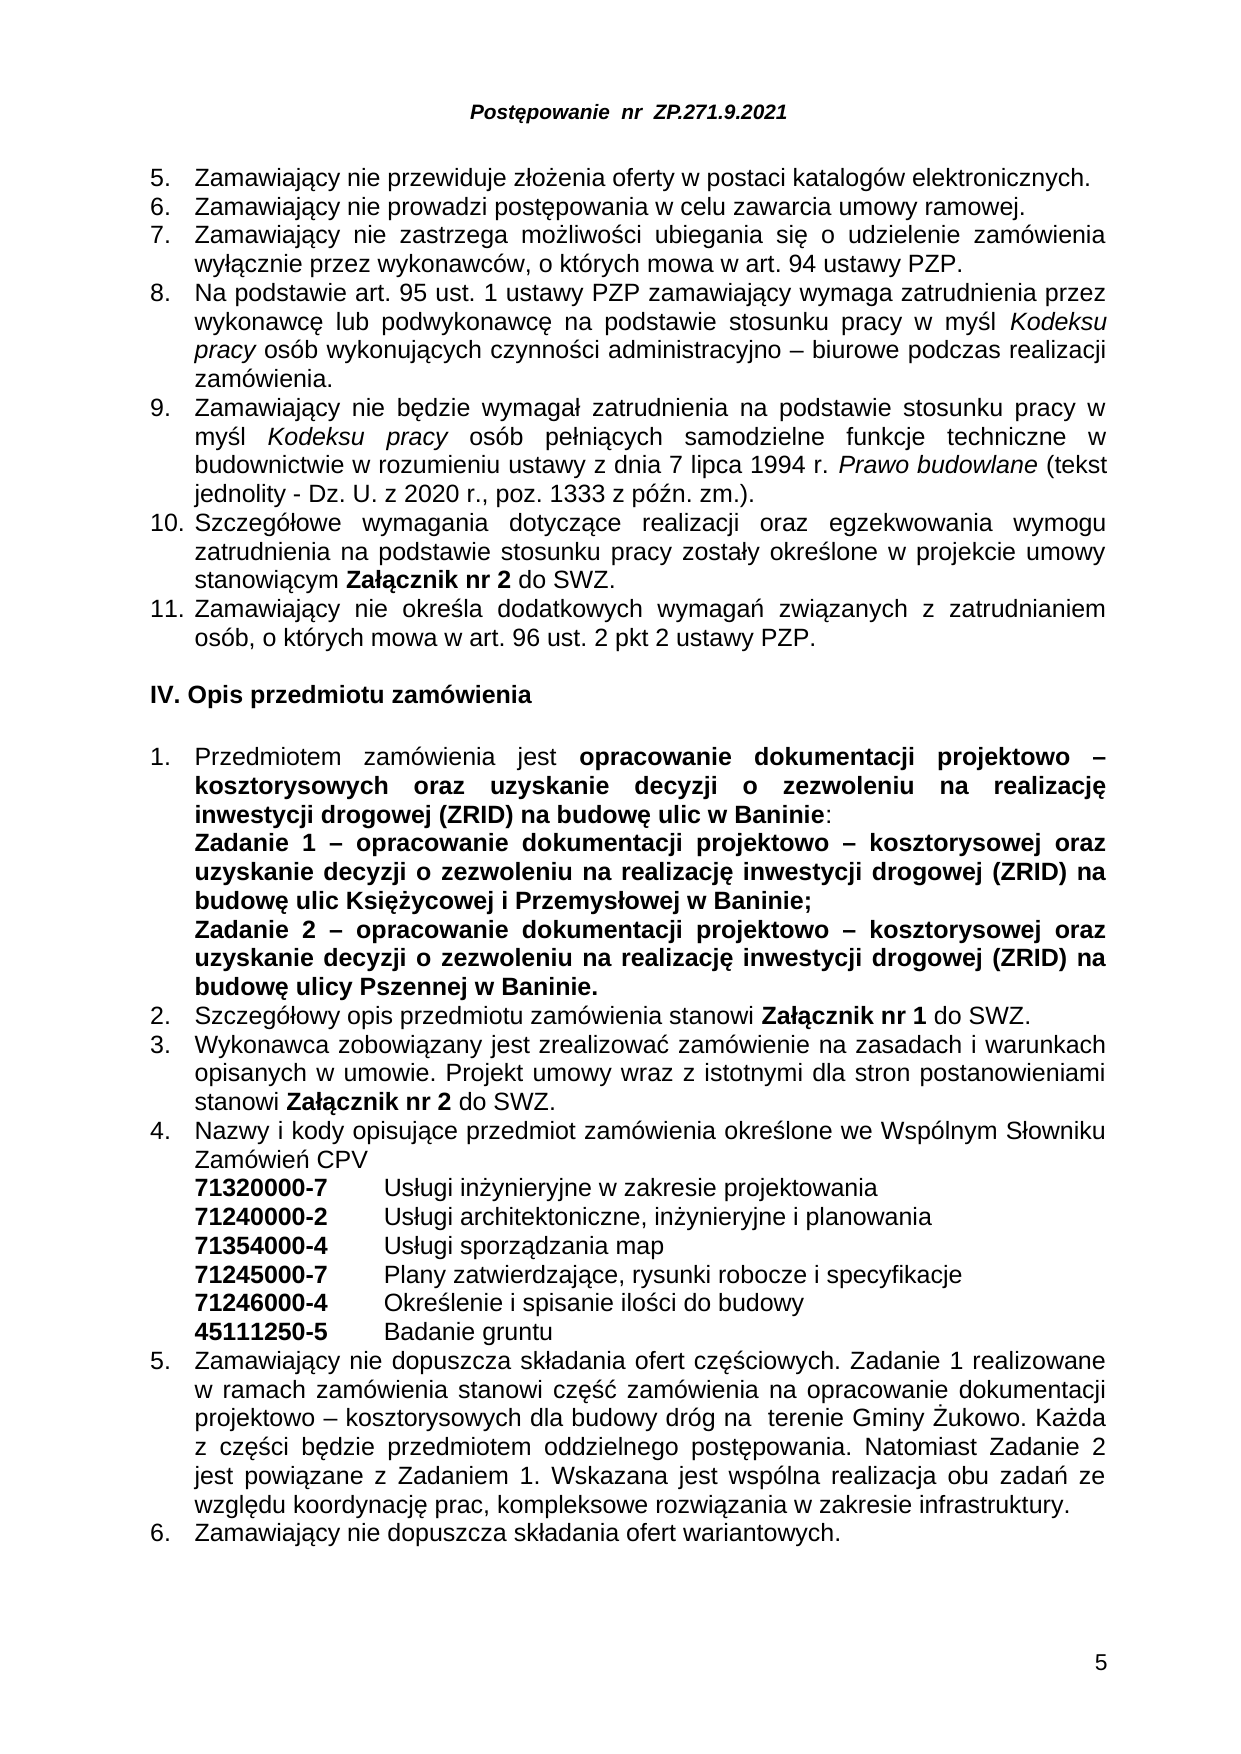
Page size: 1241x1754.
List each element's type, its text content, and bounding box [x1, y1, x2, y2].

text 71320000-7 Usługi inżynieryjne w zakresie projektowania [150, 1173, 1107, 1202]
text 71246000-4 Określenie i spisanie ilości do budowy [150, 1288, 1107, 1317]
list Zamawiający nie określa dodatkowych wymagań związanych z zatrudnianiem osób, o których mowa w art. 96 ust. 2 pkt 2 ustawy PZP. [150, 594, 1107, 652]
list Szczegółowe wymagania dotyczące realizacji oraz egzekwowania wymogu zatrudnienia na podstawie stosunku pracy zostały określone w projekcie umowy stanowiącym Załącznik nr 2 do SWZ. [150, 508, 1107, 594]
list Nazwy i kody opisujące przedmiot zamówienia określone we Wspólnym Słowniku Zamówień CPV [150, 1116, 1107, 1173]
text 45111250-5 Badanie gruntu [150, 1317, 1107, 1346]
list Zamawiający nie dopuszcza składania ofert częściowych. Zadanie 1 realizowane w ramach zamówienia stanowi część zamówienia na opracowanie dokumentacji projektowo – kosztorysowych dla budowy dróg na terenie Gminy Żukowo. Każda z części będzie przedmiotem oddzielnego postępowania. Natomiast Zadanie 2 jest powiązane z Zadaniem 1. Wskazana jest wspólna realizacja obu zadań ze względu koordynację prac, kompleksowe rozwiązania w zakresie infrastruktury. [150, 1346, 1107, 1518]
list Na podstawie art. 95 ust. 1 ustawy PZP zamawiający wymaga zatrudnienia przez wykonawcę lub podwykonawcę na podstawie stosunku pracy w myśl Kodeksu pracy osób wykonujących czynności administracyjno – biurowe podczas realizacji zamówienia. [150, 278, 1107, 393]
subtitle IV. Opis przedmiotu zamówienia [150, 680, 1107, 709]
list Zamawiający nie zastrzega możliwości ubiegania się o udzielenie zamówienia wyłącznie przez wykonawców, o których mowa w art. 94 ustawy PZP. [150, 220, 1107, 278]
list Przedmiotem zamówienia jest opracowanie dokumentacji projektowo – kosztorysowych oraz uzyskanie decyzji o zezwoleniu na realizację inwestycji drogowej (ZRID) na budowę ulic w Baninie: [150, 742, 1107, 828]
list Szczegółowy opis przedmiotu zamówienia stanowi Załącznik nr 1 do SWZ. [150, 1001, 1107, 1029]
text 71354000-4 Usługi sporządzania map [150, 1231, 1107, 1259]
text 71245000-7 Plany zatwierdzające, rysunki robocze i specyfikacje [150, 1259, 1107, 1288]
list Zamawiający nie prowadzi postępowania w celu zawarcia umowy ramowej. [150, 192, 1107, 220]
list Zamawiający nie przewiduje złożenia oferty w postaci katalogów elektronicznych. [150, 163, 1107, 192]
list Wykonawca zobowiązany jest zrealizować zamówienie na zasadach i warunkach opisanych w umowie. Projekt umowy wraz z istotnymi dla stron postanowieniami stanowi Załącznik nr 2 do SWZ. [150, 1029, 1107, 1116]
text Zadanie 2 – opracowanie dokumentacji projektowo – kosztorysowej oraz uzyskanie decyzji o zezwoleniu na realizację inwestycji drogowej (ZRID) na budowę ulicy Pszennej w Baninie. [194, 914, 1107, 1001]
list Zamawiający nie będzie wymagał zatrudnienia na podstawie stosunku pracy w myśl Kodeksu pracy osób pełniących samodzielne funkcje techniczne w budownictwie w rozumieniu ustawy z dnia 7 lipca 1994 r. Prawo budowlane (tekst jednolity - Dz. U. z 2020 r., poz. 1333 z późn. zm.). [150, 393, 1107, 508]
text Zadanie 1 – opracowanie dokumentacji projektowo – kosztorysowej oraz uzyskanie decyzji o zezwoleniu na realizację inwestycji drogowej (ZRID) na budowę ulic Księżycowej i Przemysłowej w Baninie; [194, 828, 1107, 914]
text 71240000-2 Usługi architektoniczne, inżynieryjne i planowania [150, 1202, 1107, 1231]
list Zamawiający nie dopuszcza składania ofert wariantowych. [150, 1518, 1107, 1547]
